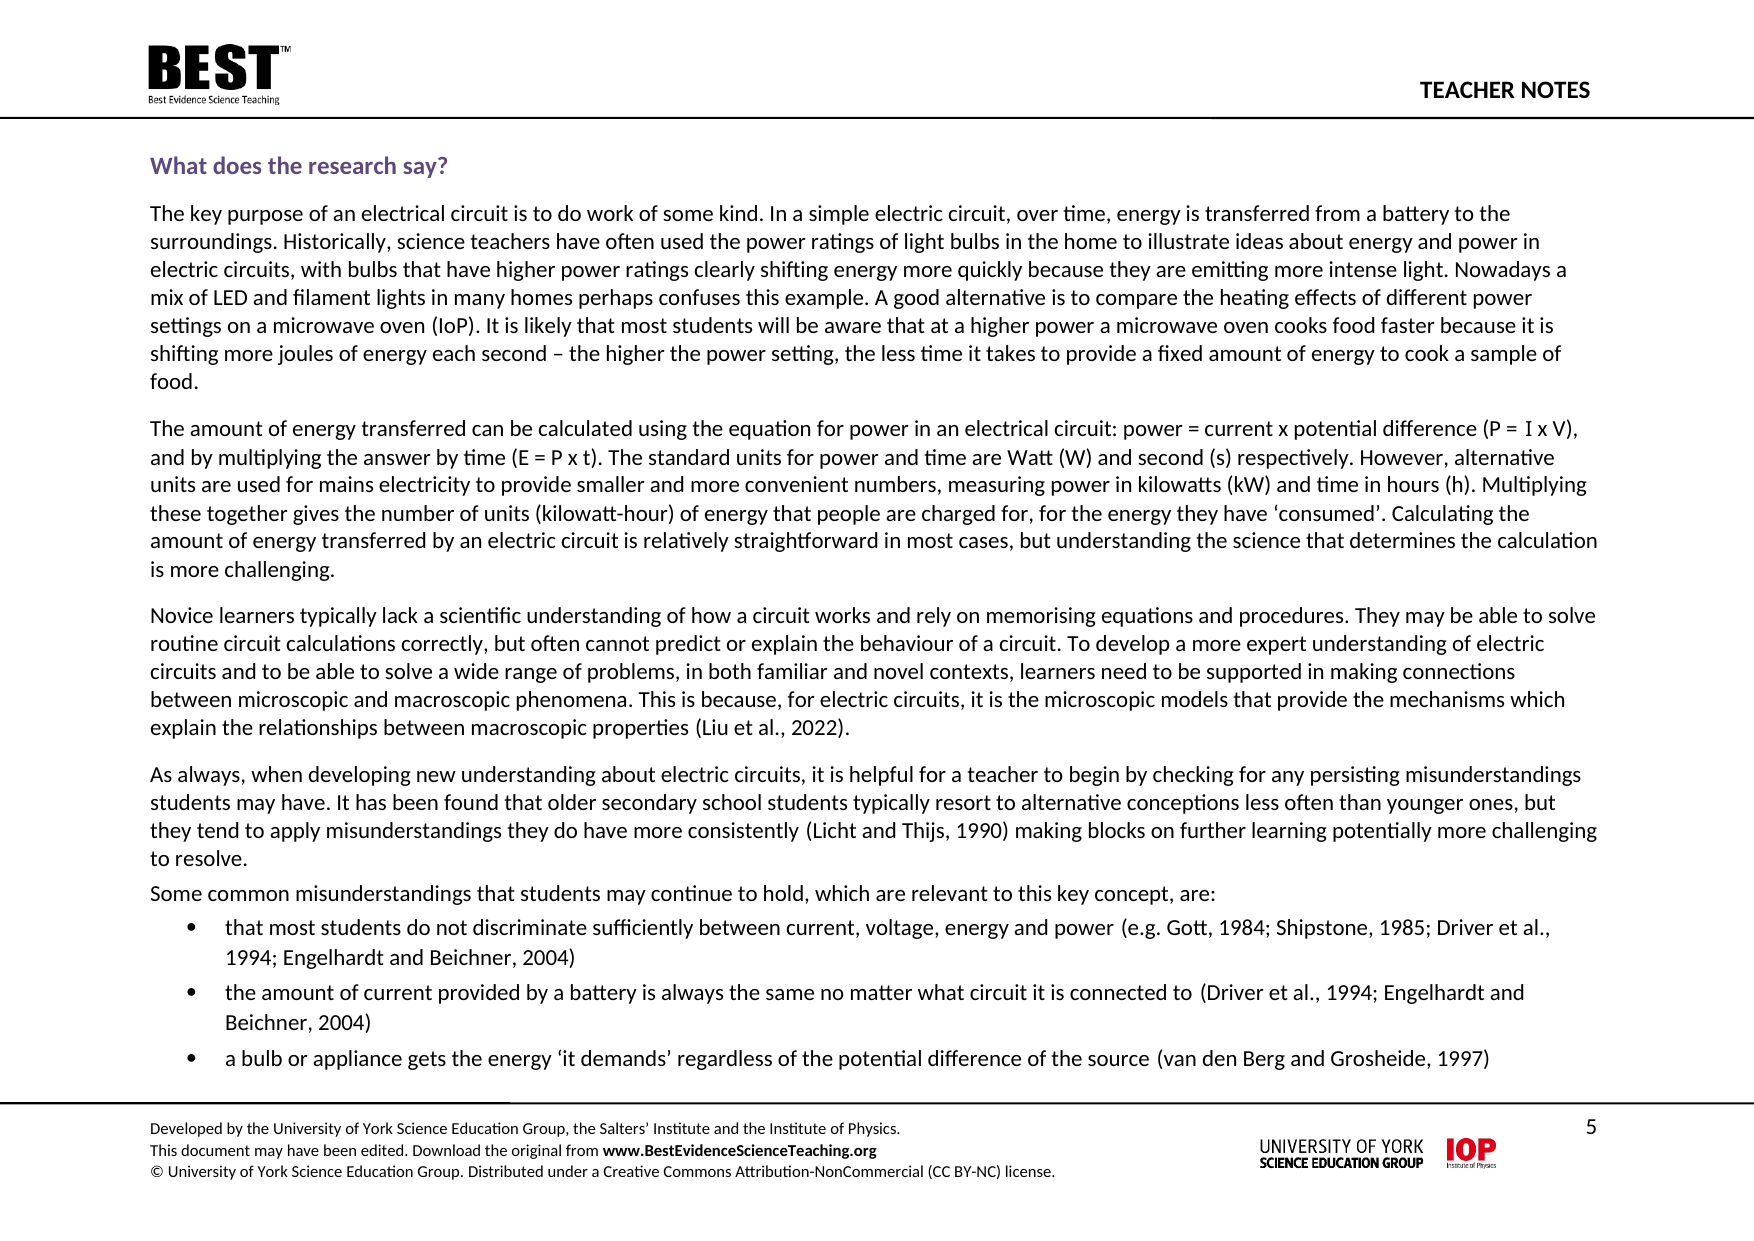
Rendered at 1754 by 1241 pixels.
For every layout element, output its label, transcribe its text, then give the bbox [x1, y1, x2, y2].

text What does the research say? [150, 150, 1604, 181]
list that most students do not discriminate sufficiently between current, voltage, energy and power (e.g. Gott, 1984; Shipstone, 1985; Driver et al., 1994; Engelhardt and Beichner, 2004) [187, 913, 1604, 971]
picture [1447, 1138, 1496, 1169]
picture [148, 44, 291, 105]
text The amount of energy transferred can be calculated using the equation for power in an electrical circuit: power = current x potential difference (P = I x V), and by multiplying the answer by time (E = P x t). The standard units for power and time are Watt (W) and second (s) respectively. However, alternative units are used for mains electricity to provide smaller and more convenient numbers, measuring power in kilowatts (kW) and time in hours (h). Multiplying these together gives the number of units (kilowatt-hour) of energy that people are charged for, for the energy they have ‘consumed’. Calculating the amount of energy transferred by an electric circuit is relatively straightforward in most cases, but understanding the science that determines the calculation is more challenging. [150, 414, 1604, 583]
list the amount of current provided by a battery is always the same no matter what circuit it is connected to (Driver et al., 1994; Engelhardt and Beichner, 2004) [187, 978, 1604, 1036]
text Some common misunderstandings that students may continue to hold, which are relevant to this key concept, are: [150, 879, 1604, 907]
text As always, when developing new understanding about electric circuits, it is helpful for a teacher to begin by checking for any persisting misunderstandings students may have. It has been found that older secondary school students typically resort to alternative conceptions less often than younger ones, but they tend to apply misunderstandings they do have more consistently (Licht and Thijs, 1990) making blocks on further learning potentially more challenging to resolve. [150, 760, 1604, 872]
text Novice learners typically lack a scientific understanding of how a circuit works and rely on memorising equations and procedures. They may be able to solve routine circuit calculations correctly, but often cannot predict or explain the behaviour of a circuit. To develop a more expert understanding of electric circuits and to be able to solve a wide range of problems, in both familiar and novel contexts, learners need to be supported in making connections between microscopic and macroscopic phenomena. This is because, for electric circuits, it is the microscopic models that provide the mechanisms which explain the relationships between macroscopic properties (Liu et al., 2022). [150, 601, 1604, 742]
text The key purpose of an electrical circuit is to do work of some kind. In a simple electric circuit, over time, energy is transferred from a battery to the surroundings. Historically, science teachers have often used the power ratings of light bulbs in the home to illustrate ideas about energy and power in electric circuits, with bulbs that have higher power ratings clearly shifting energy more quickly because they are emitting more intense light. Nowadays a mix of LED and filament lights in many homes perhaps confuses this example. A good alternative is to compare the heating effects of different power settings on a microwave oven (IoP). It is likely that most students will be aware that at a higher power a microwave oven cooks food faster because it is shifting more joules of energy each second – the higher the power setting, the less time it takes to provide a fixed amount of energy to cook a sample of food. [150, 199, 1604, 395]
picture [1259, 1138, 1424, 1169]
list a bulb or appliance gets the energy ‘it demands’ regardless of the potential difference of the source (van den Berg and Grosheide, 1997) [187, 1044, 1604, 1072]
